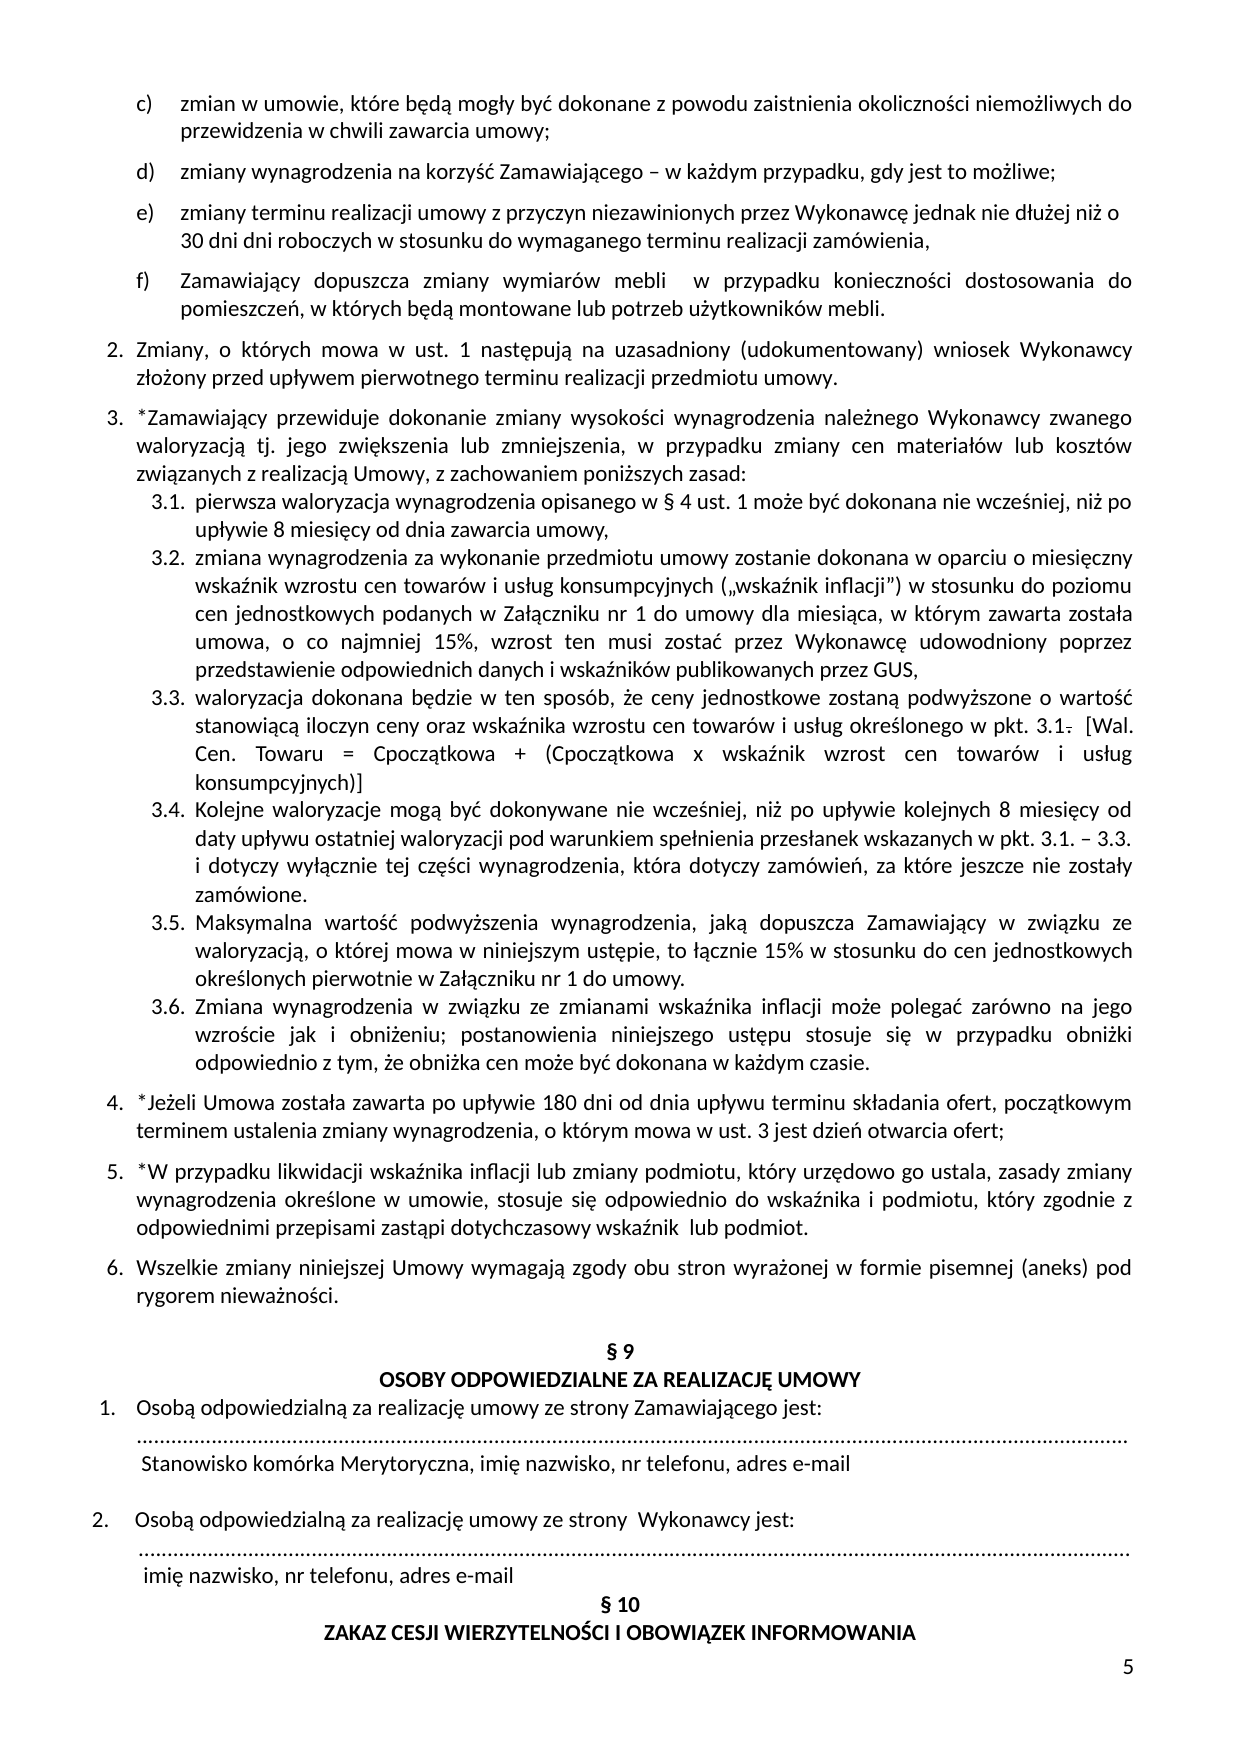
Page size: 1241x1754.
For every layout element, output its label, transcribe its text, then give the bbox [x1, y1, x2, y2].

text ZAKAZ CESJI WIERZYTELNOŚCI I OBOWIĄZEK INFORMOWANIA [106, 1618, 1134, 1646]
text § 10 [106, 1590, 1134, 1618]
list zmiany terminu realizacji umowy z przyczyn niezawinionych przez Wykonawcę jednak nie dłużej niż o 30 dni dni roboczych w stosunku do wymaganego terminu realizacji zamówienia, [136, 198, 1134, 254]
list Wszelkie zmiany niniejszej Umowy wymagają zgody obu stron wyrażonej w formie pisemnej (aneks) pod rygorem nieważności. [106, 1253, 1134, 1309]
list *Zamawiający przewiduje dokonanie zmiany wysokości wynagrodzenia należnego Wykonawcy zwanego waloryzacją tj. jego zwiększenia lub zmniejszenia, w przypadku zmiany cen materiałów lub kosztów związanych z realizacją Umowy, z zachowaniem poniższych zasad: [106, 403, 1134, 487]
list Zmiana wynagrodzenia w związku ze zmianami wskaźnika inflacji może polegać zarówno na jego wzroście jak i obniżeniu; postanowienia niniejszego ustępu stosuje się w przypadku obniżki odpowiednio z tym, że obniżka cen może być dokonana w każdym czasie. [151, 992, 1134, 1076]
list Osobą odpowiedzialną za realizację umowy ze strony Zamawiającego jest: ............................................................................................................................................................................ [98, 1393, 1134, 1449]
list Zamawiający dopuszcza zmiany wymiarów mebli w przypadku konieczności dostosowania do pomieszczeń, w których będą montowane lub potrzeb użytkowników mebli. [136, 266, 1134, 322]
list Stanowisko komórka Merytoryczna, imię nazwisko, nr telefonu, adres e-mail [136, 1449, 1134, 1478]
list pierwsza waloryzacja wynagrodzenia opisanego w § 4 ust. 1 może być dokonana nie wcześniej, niż po upływie 8 miesięcy od dnia zawarcia umowy, [151, 487, 1134, 543]
list 2. Osobą odpowiedzialną za realizację umowy ze strony Wykonawcy jest: ............................................................................................................................................................................ imię nazwisko, nr telefonu, adres e-mail [92, 1478, 1134, 1590]
text OSOBY ODPOWIEDZIALNE ZA REALIZACJĘ UMOWY [106, 1366, 1134, 1393]
list Maksymalna wartość podwyższenia wynagrodzenia, jaką dopuszcza Zamawiający w związku ze waloryzacją, o której mowa w niniejszym ustępie, to łącznie 15% w stosunku do cen jednostkowych określonych pierwotnie w Załączniku nr 1 do umowy. [151, 908, 1134, 992]
list zmiany wynagrodzenia na korzyść Zamawiającego – w każdym przypadku, gdy jest to możliwe; [136, 157, 1134, 185]
list zmiana wynagrodzenia za wykonanie przedmiotu umowy zostanie dokonana w oparciu o miesięczny wskaźnik wzrostu cen towarów i usług konsumpcyjnych („wskaźnik inflacji”) w stosunku do poziomu cen jednostkowych podanych w Załączniku nr 1 do umowy dla miesiąca, w którym zawarta została umowa, o co najmniej 15%, wzrost ten musi zostać przez Wykonawcę udowodniony poprzez przedstawienie odpowiednich danych i wskaźników publikowanych przez GUS, [151, 543, 1134, 683]
list waloryzacja dokonana będzie w ten sposób, że ceny jednostkowe zostaną podwyższone o wartość stanowiącą iloczyn ceny oraz wskaźnika wzrostu cen towarów i usług określonego w pkt. 3.1. [Wal. Cen. Towaru = Cpoczątkowa + (Cpoczątkowa x wskaźnik wzrost cen towarów i usług konsumpcyjnych)] [151, 683, 1134, 796]
text § 9 [106, 1337, 1134, 1366]
list zmian w umowie, które będą mogły być dokonane z powodu zaistnienia okoliczności niemożliwych do przewidzenia w chwili zawarcia umowy; [136, 89, 1134, 145]
list Kolejne waloryzacje mogą być dokonywane nie wcześniej, niż po upływie kolejnych 8 miesięcy od daty upływu ostatniej waloryzacji pod warunkiem spełnienia przesłanek wskazanych w pkt. 3.1. – 3.3. i dotyczy wyłącznie tej części wynagrodzenia, która dotyczy zamówień, za które jeszcze nie zostały zamówione. [151, 796, 1134, 908]
list *Jeżeli Umowa została zawarta po upływie 180 dni od dnia upływu terminu składania ofert, początkowym terminem ustalenia zmiany wynagrodzenia, o którym mowa w ust. 3 jest dzień otwarcia ofert; [106, 1088, 1134, 1144]
list Zmiany, o których mowa w ust. 1 następują na uzasadniony (udokumentowany) wniosek Wykonawcy złożony przed upływem pierwotnego terminu realizacji przedmiotu umowy. [106, 335, 1134, 391]
list *W przypadku likwidacji wskaźnika inflacji lub zmiany podmiotu, który urzędowo go ustala, zasady zmiany wynagrodzenia określone w umowie, stosuje się odpowiednio do wskaźnika i podmiotu, który zgodnie z odpowiednimi przepisami zastąpi dotychczasowy wskaźnik lub podmiot. [106, 1157, 1134, 1241]
